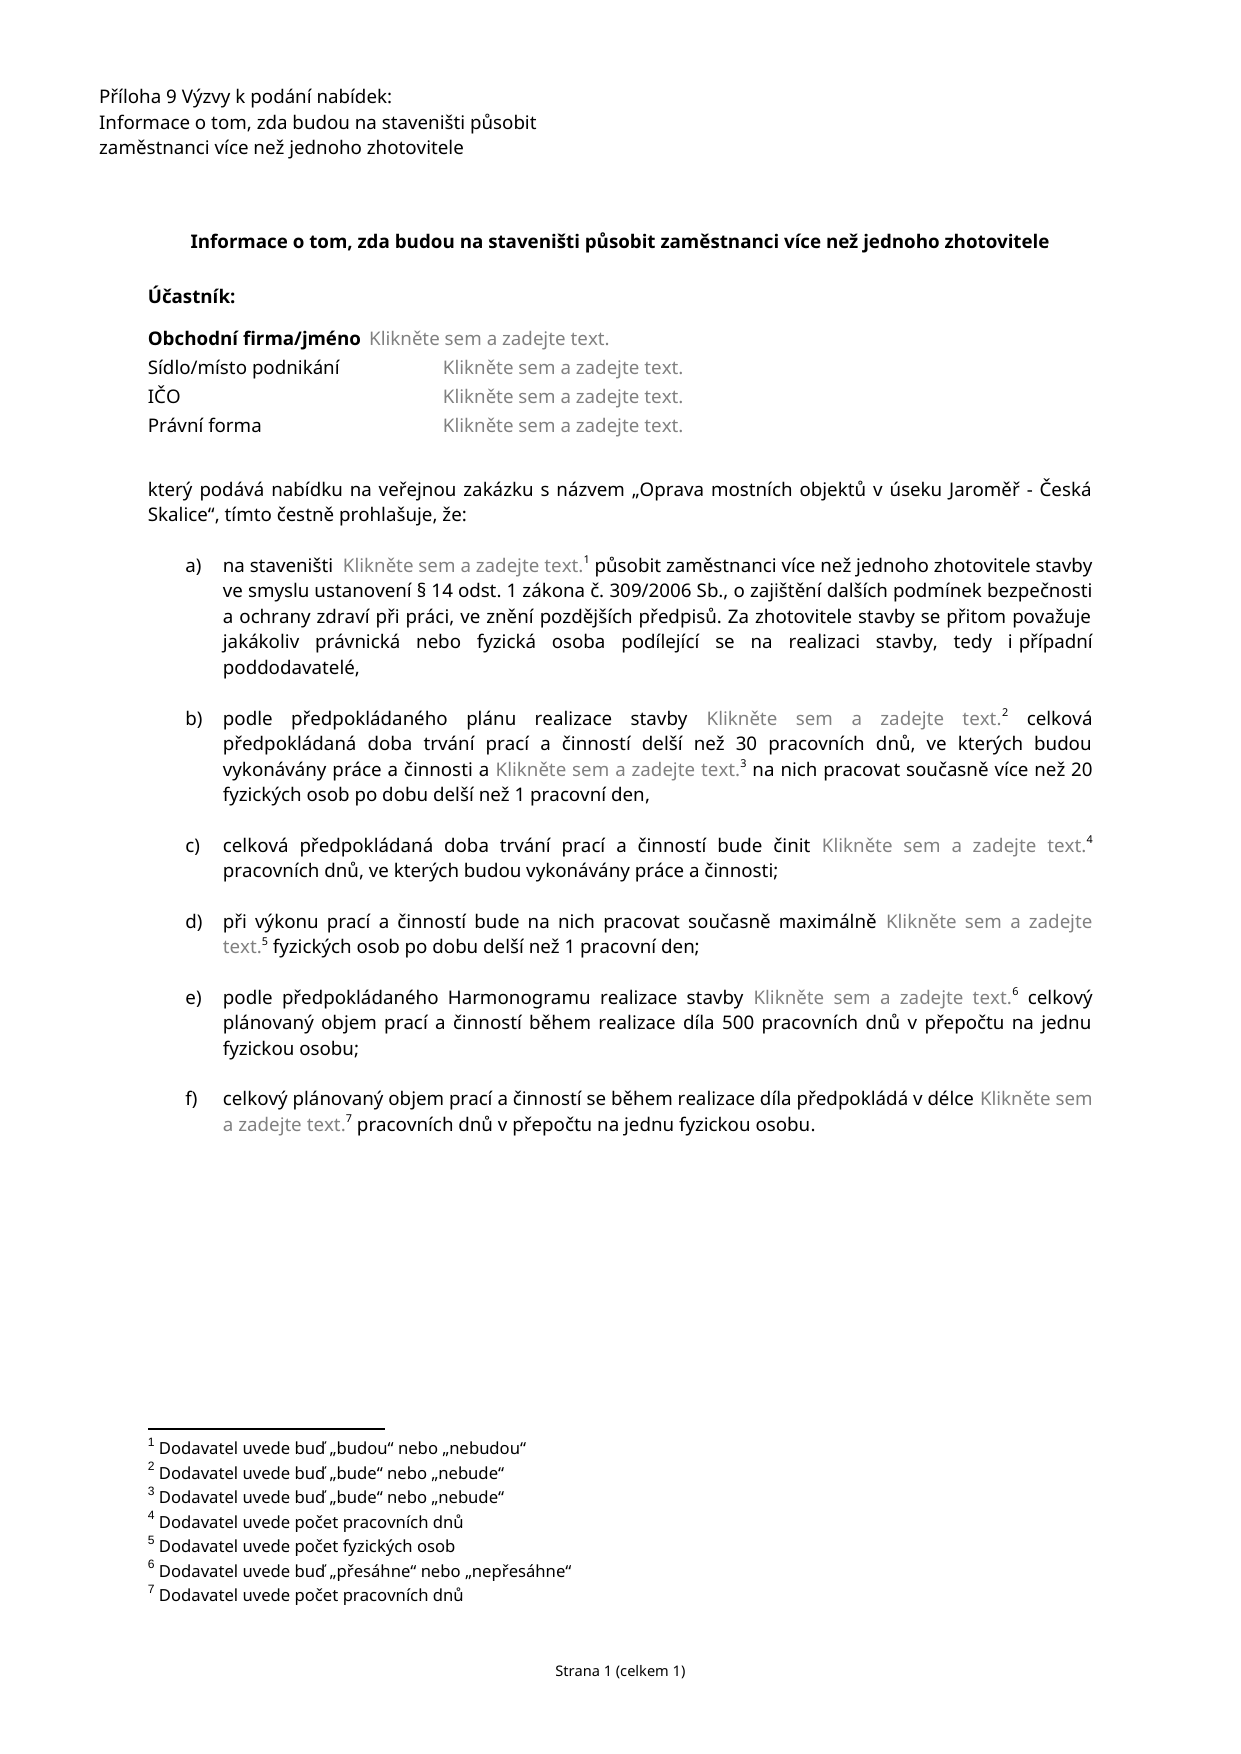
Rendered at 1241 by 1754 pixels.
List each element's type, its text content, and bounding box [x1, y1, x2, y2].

list celková předpokládaná doba trvání prací a činností bude činit pracovních dnů, ve kterých budou vykonávány práce a činnosti; [185, 832, 1093, 883]
list podle předpokládaného Harmonogramu realizace stavby celkový plánovaný objem prací a činností během realizace díla 500 pracovních dnů v přepočtu na jednu fyzickou osobu; [185, 984, 1093, 1061]
list celkový plánovaný objem prací a činností se během realizace díla předpokládá v délce pracovních dnů v přepočtu na jednu fyzickou osobu. [185, 1086, 1093, 1137]
list podle předpokládaného plánu realizace stavby celková předpokládaná doba trvání prací a činností delší než 30 pracovních dnů, ve kterých budou vykonávány práce a činnosti a na nich pracovat současně více než 20 fyzických osob po dobu delší než 1 pracovní den, [185, 705, 1093, 807]
list na staveništi působit zaměstnanci více než jednoho zhotovitele stavby ve smyslu ustanovení § 14 odst. 1 zákona č. 309/2006 Sb., o zajištění dalších podmínek bezpečnosti a ochrany zdraví při práci, ve znění pozdějších předpisů. Za zhotovitele stavby se přitom považuje jakákoliv právnická nebo fyzická osoba podílející se na realizaci stavby, tedy i případní poddodavatelé, [185, 552, 1093, 680]
text Sídlo/místo podnikání [148, 351, 1093, 380]
title Informace o tom, zda budou na staveništi působit zaměstnanci více než jednoho zhotovitele [148, 228, 1093, 254]
text který podává nabídku na veřejnou zakázku s názvem „Oprava mostních objektů v úseku Jaroměř - Česká Skalice“, tímto čestně prohlašuje, že: [148, 476, 1093, 527]
list při výkonu prací a činností bude na nich pracovat současně maximálně fyzických osob po dobu delší než 1 pracovní den; [185, 908, 1093, 959]
text Obchodní firma/jméno [148, 322, 1093, 351]
text Účastník: [148, 279, 1093, 310]
text Právní forma [148, 409, 1093, 438]
text IČO [148, 380, 1093, 409]
